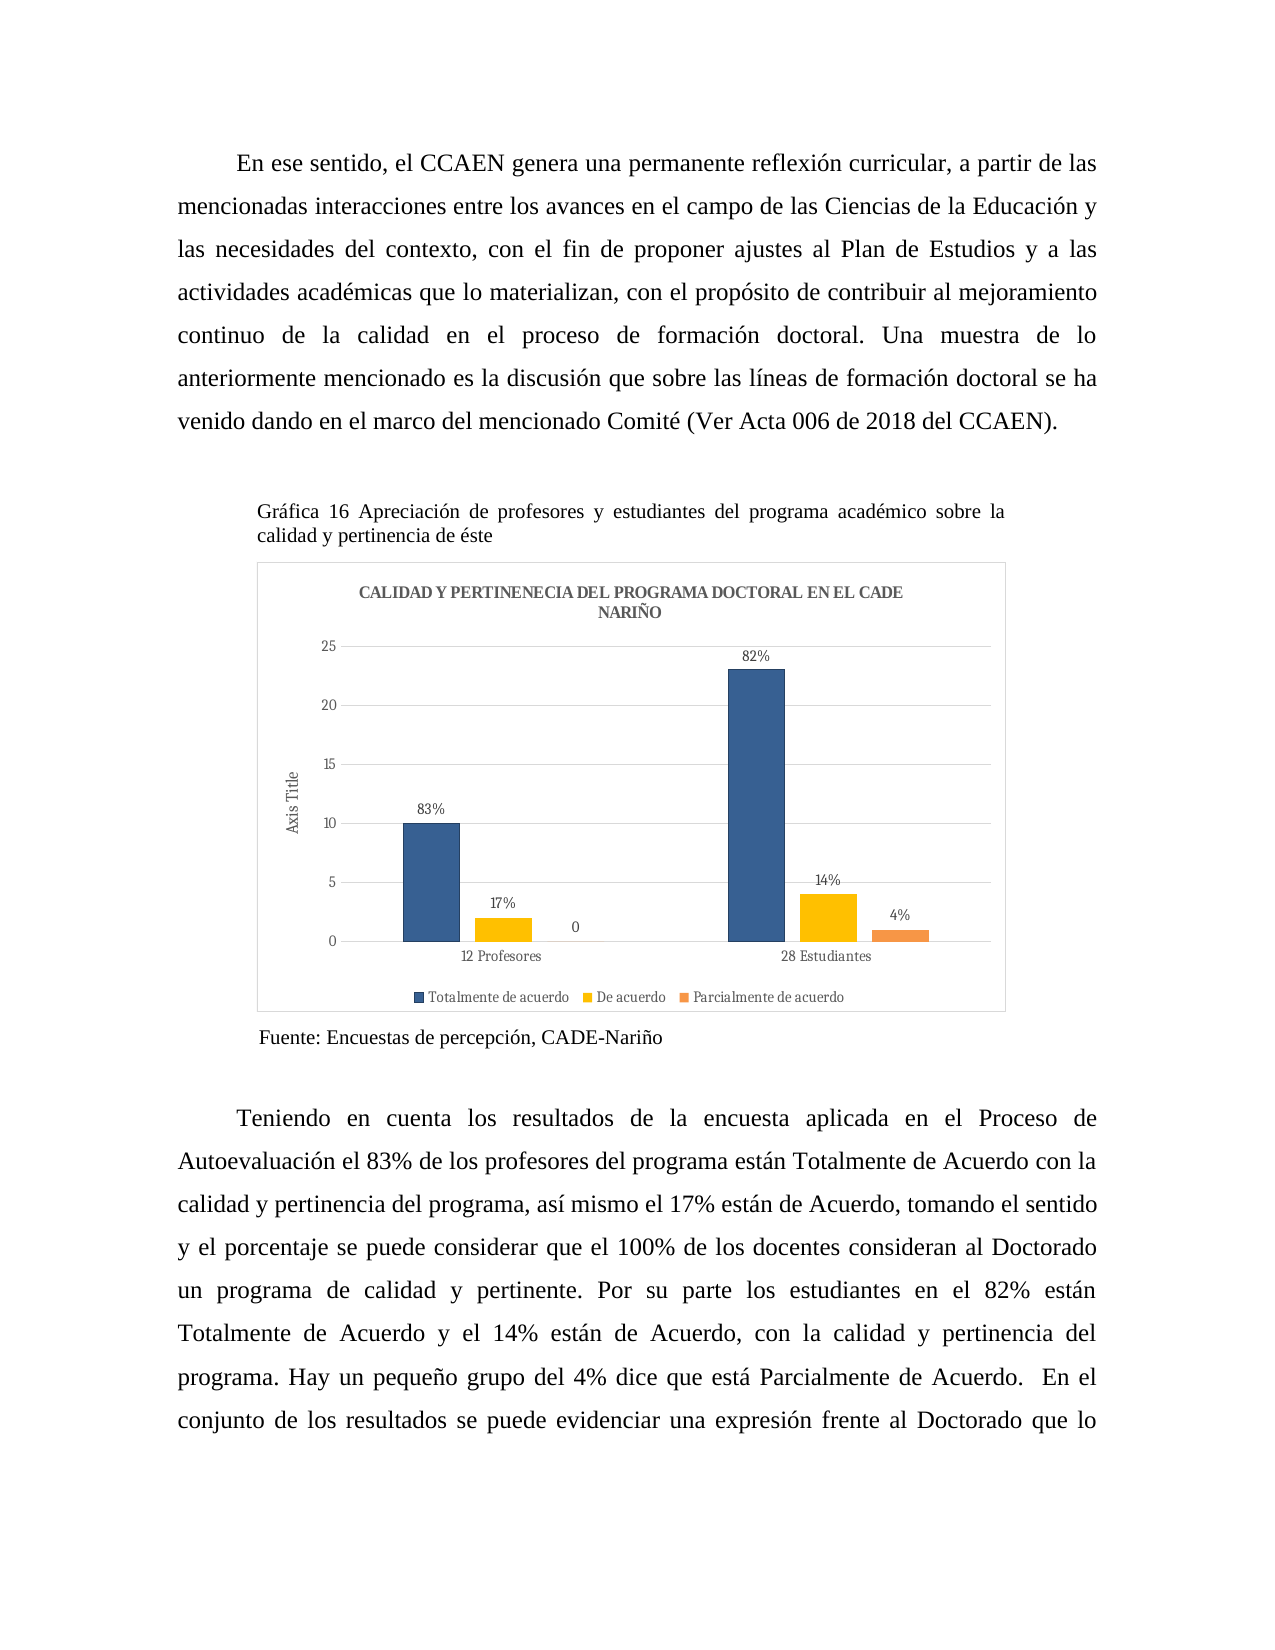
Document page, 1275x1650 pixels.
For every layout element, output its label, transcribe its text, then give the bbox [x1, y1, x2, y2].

text En ese sentido, el CCAEN genera una permanente reflexión curricular, a partir de las mencionadas interacciones entre los avances en el campo de las Ciencias de la Educación y las necesidades del contexto, con el fin de proponer ajustes al Plan de Estudios y a las actividades académicas que lo materializan, con el propósito de contribuir al mejoramiento continuo de la calidad en el proceso de formación doctoral. Una muestra de lo anteriormente mencionado es la discusión que sobre las líneas de formación doctoral se ha venido dando en el marco del mencionado Comité (Ver Acta 006 de 2018 del CCAEN). [177, 148, 1098, 435]
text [177, 1103, 1098, 1433]
text Fuente: Encuestas de percepción, CADE-Nariño [177, 1025, 1098, 1049]
